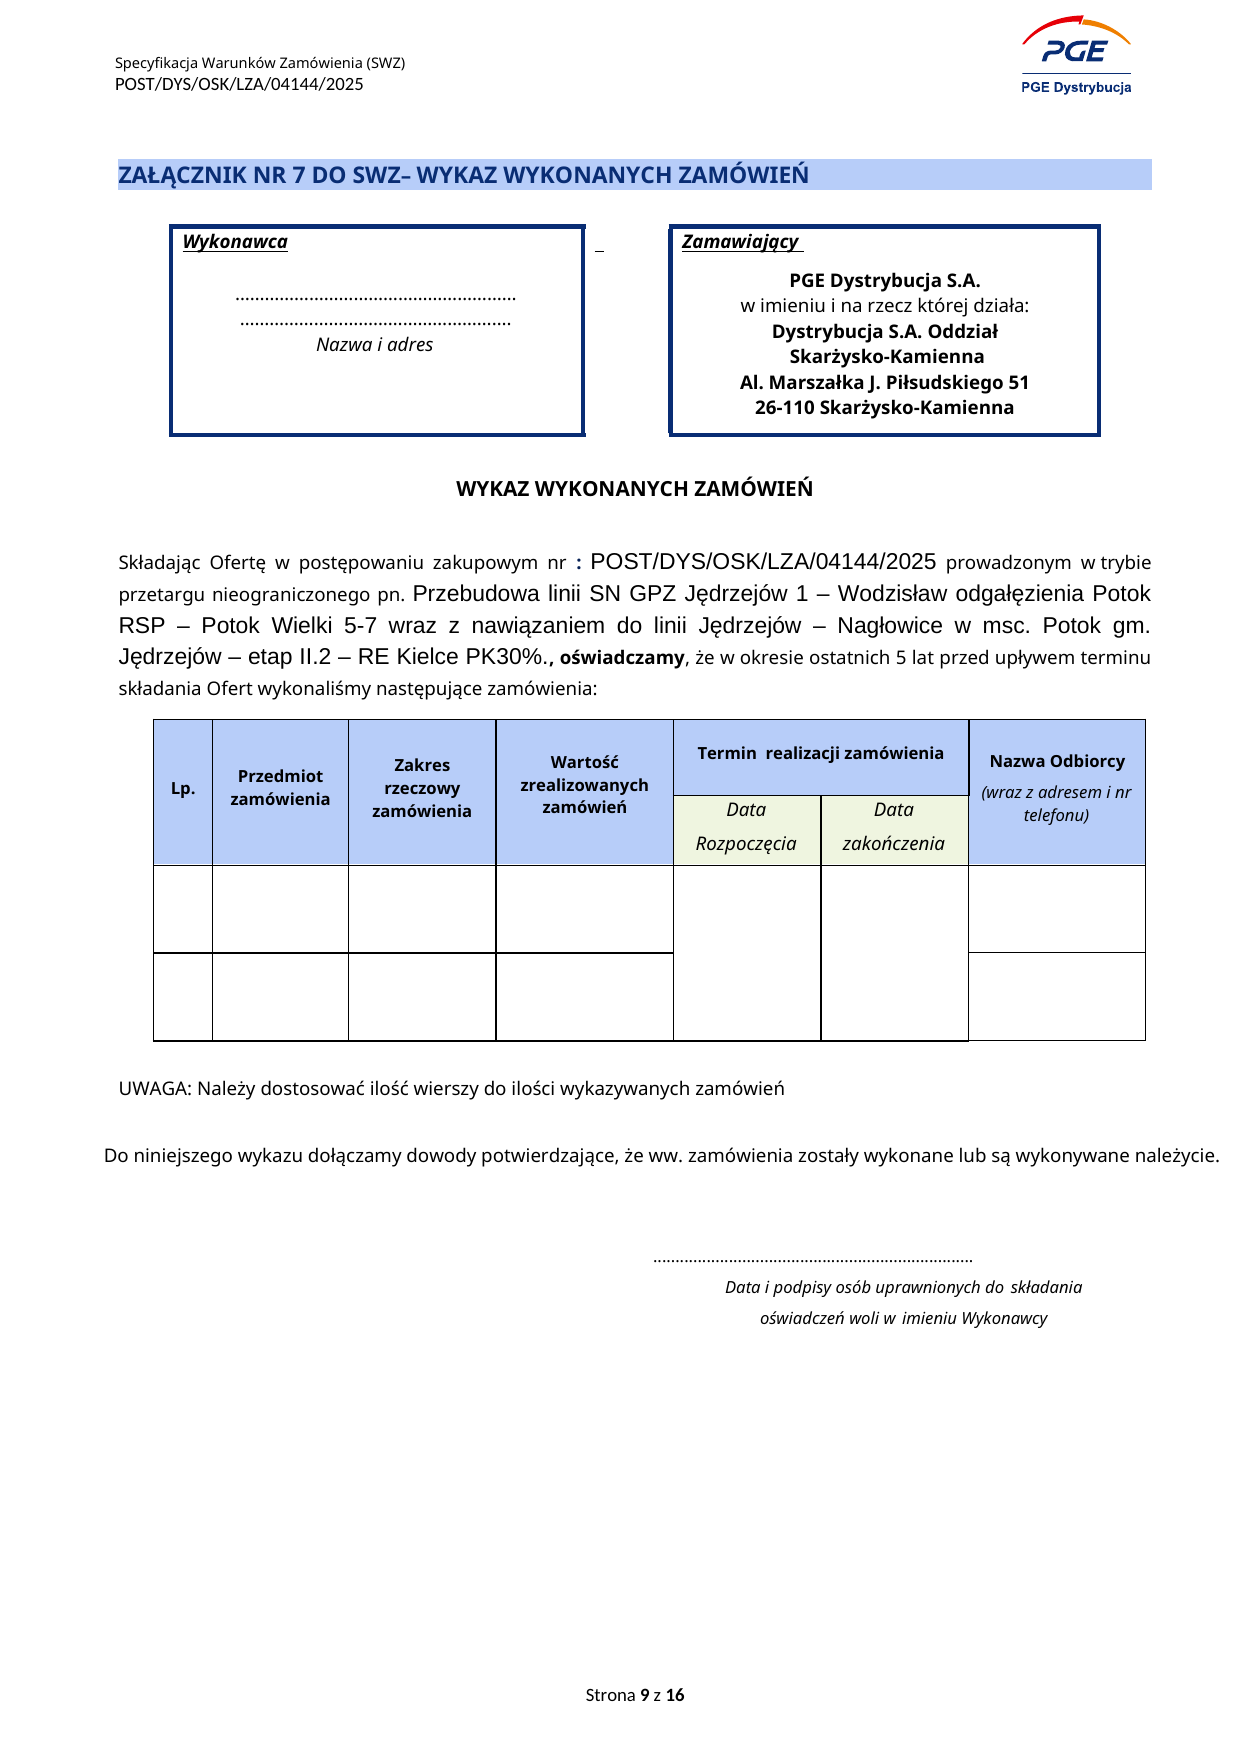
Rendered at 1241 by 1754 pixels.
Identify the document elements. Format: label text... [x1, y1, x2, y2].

table_cell Data zakończenia [822, 796, 968, 864]
table_header Lp. [154, 720, 212, 864]
table_header [585, 224, 669, 433]
text ........................................................................ [103, 1242, 1240, 1267]
table_cell [349, 866, 495, 952]
subtitle ZAŁĄCZNIK NR 7 DO SWZ– WYKAZ WYKONANYCH ZAMÓWIEŃ [118, 159, 1152, 190]
table_cell [969, 866, 1145, 952]
table_cell [497, 866, 673, 952]
table_cell [674, 952, 820, 1040]
table_header Nazwa Odbiorcy (wraz z adresem i nr telefonu) [969, 720, 1145, 864]
text UWAGA: Należy dostosować ilość wierszy do ilości wykazywanych zamówień [118, 1076, 1240, 1101]
table_cell [213, 866, 348, 952]
table_cell [822, 952, 968, 1040]
text Data i podpisy osób uprawnionych do składania [664, 1276, 1144, 1298]
text WYKAZ WYKONANYCH ZAMÓWIEŃ [118, 474, 1152, 503]
table_cell [674, 866, 820, 952]
text Do niniejszego wykazu dołączamy dowody potwierdzające, że ww. zamówienia zostały wykonane lub są wykonywane należycie. [103, 1142, 1240, 1167]
table_header Wartość zrealizowanych zamówień [497, 720, 673, 864]
text oświadczeń woli w imieniu Wykonawcy [664, 1307, 1144, 1329]
table_cell [822, 866, 968, 952]
table_header Wykonawca ………………………………………………… ………………………………………………. Nazwa i adres [173, 229, 581, 433]
table_cell [969, 953, 1145, 1040]
table_cell [497, 954, 673, 1040]
table_header Zakres rzeczowy zamówienia [349, 720, 495, 864]
table_header Przedmiot zamówienia [213, 720, 348, 864]
table_cell Data Rozpoczęcia [674, 796, 820, 864]
table_cell [154, 954, 212, 1040]
table_cell [213, 954, 348, 1040]
table_header Termin realizacji zamówienia [674, 720, 968, 795]
table_cell [349, 954, 495, 1040]
text Składając Ofertę w postępowaniu zakupowym nr : prowadzonym w trybie przetargu nieograniczonego pn. , oświadczamy, że w okresie ostatnich 5 lat przed upływem terminu składania Ofert wykonaliśmy następujące zamówienia: [118, 548, 1152, 701]
table_cell [154, 866, 212, 952]
table_header Zamawiający PGE Dystrybucja S.A. w imieniu i na rzecz której działa: Dystrybucja S.A. Oddział Skarżysko-Kamienna Al. Marszałka J. Piłsudskiego 51 26-110 Skarżysko-Kamienna [673, 229, 1097, 433]
